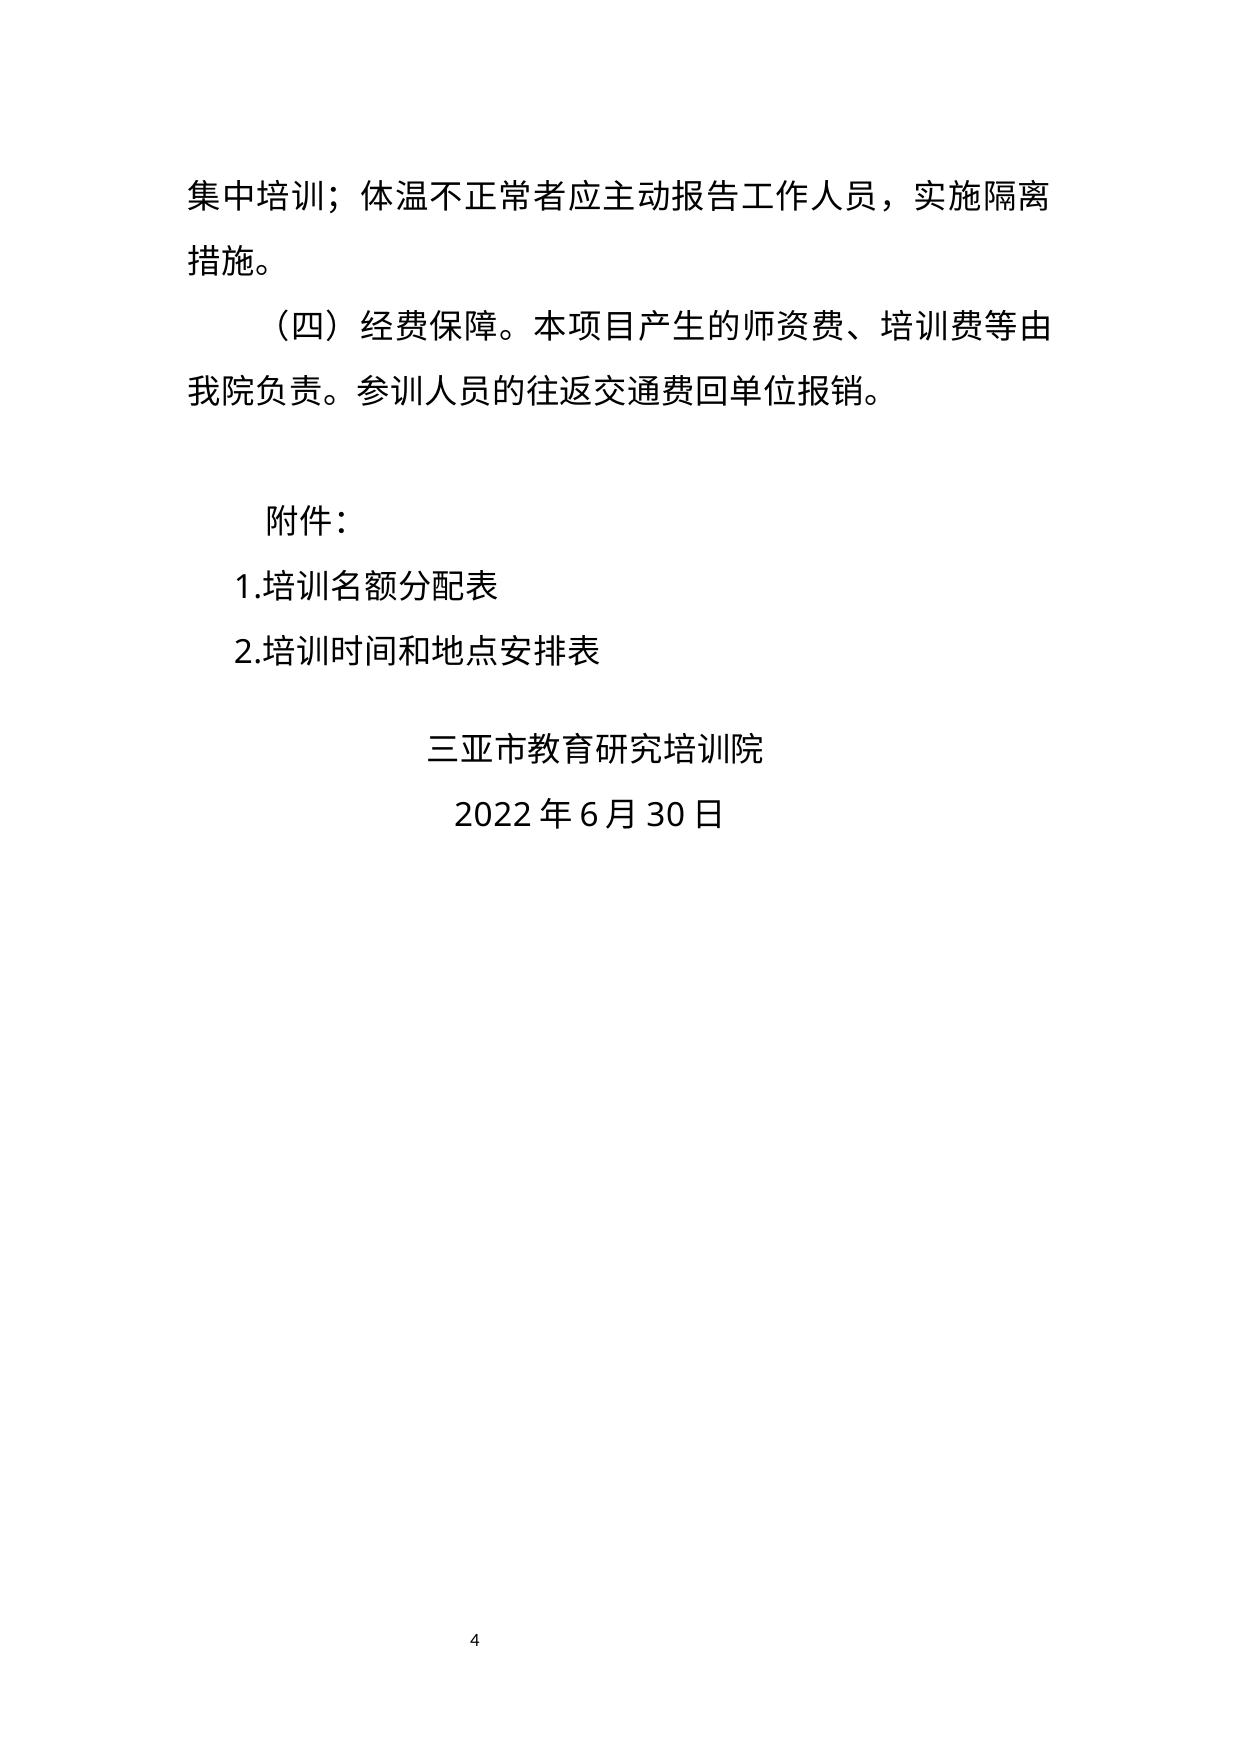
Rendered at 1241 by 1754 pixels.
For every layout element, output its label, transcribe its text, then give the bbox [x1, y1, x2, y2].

text 1.培训名额分配表 [187, 552, 1053, 617]
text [187, 162, 1053, 292]
text 附件： [187, 487, 1053, 552]
text （四）经费保障。本项目产生的师资费、培训费等由我院负责。参训人员的往返交通费回单位报销。 [187, 292, 1053, 422]
text 2022年6月30日 [187, 779, 1053, 844]
text 三亚市教育研究培训院 [187, 714, 1053, 779]
text 2.培训时间和地点安排表 [187, 617, 1053, 682]
